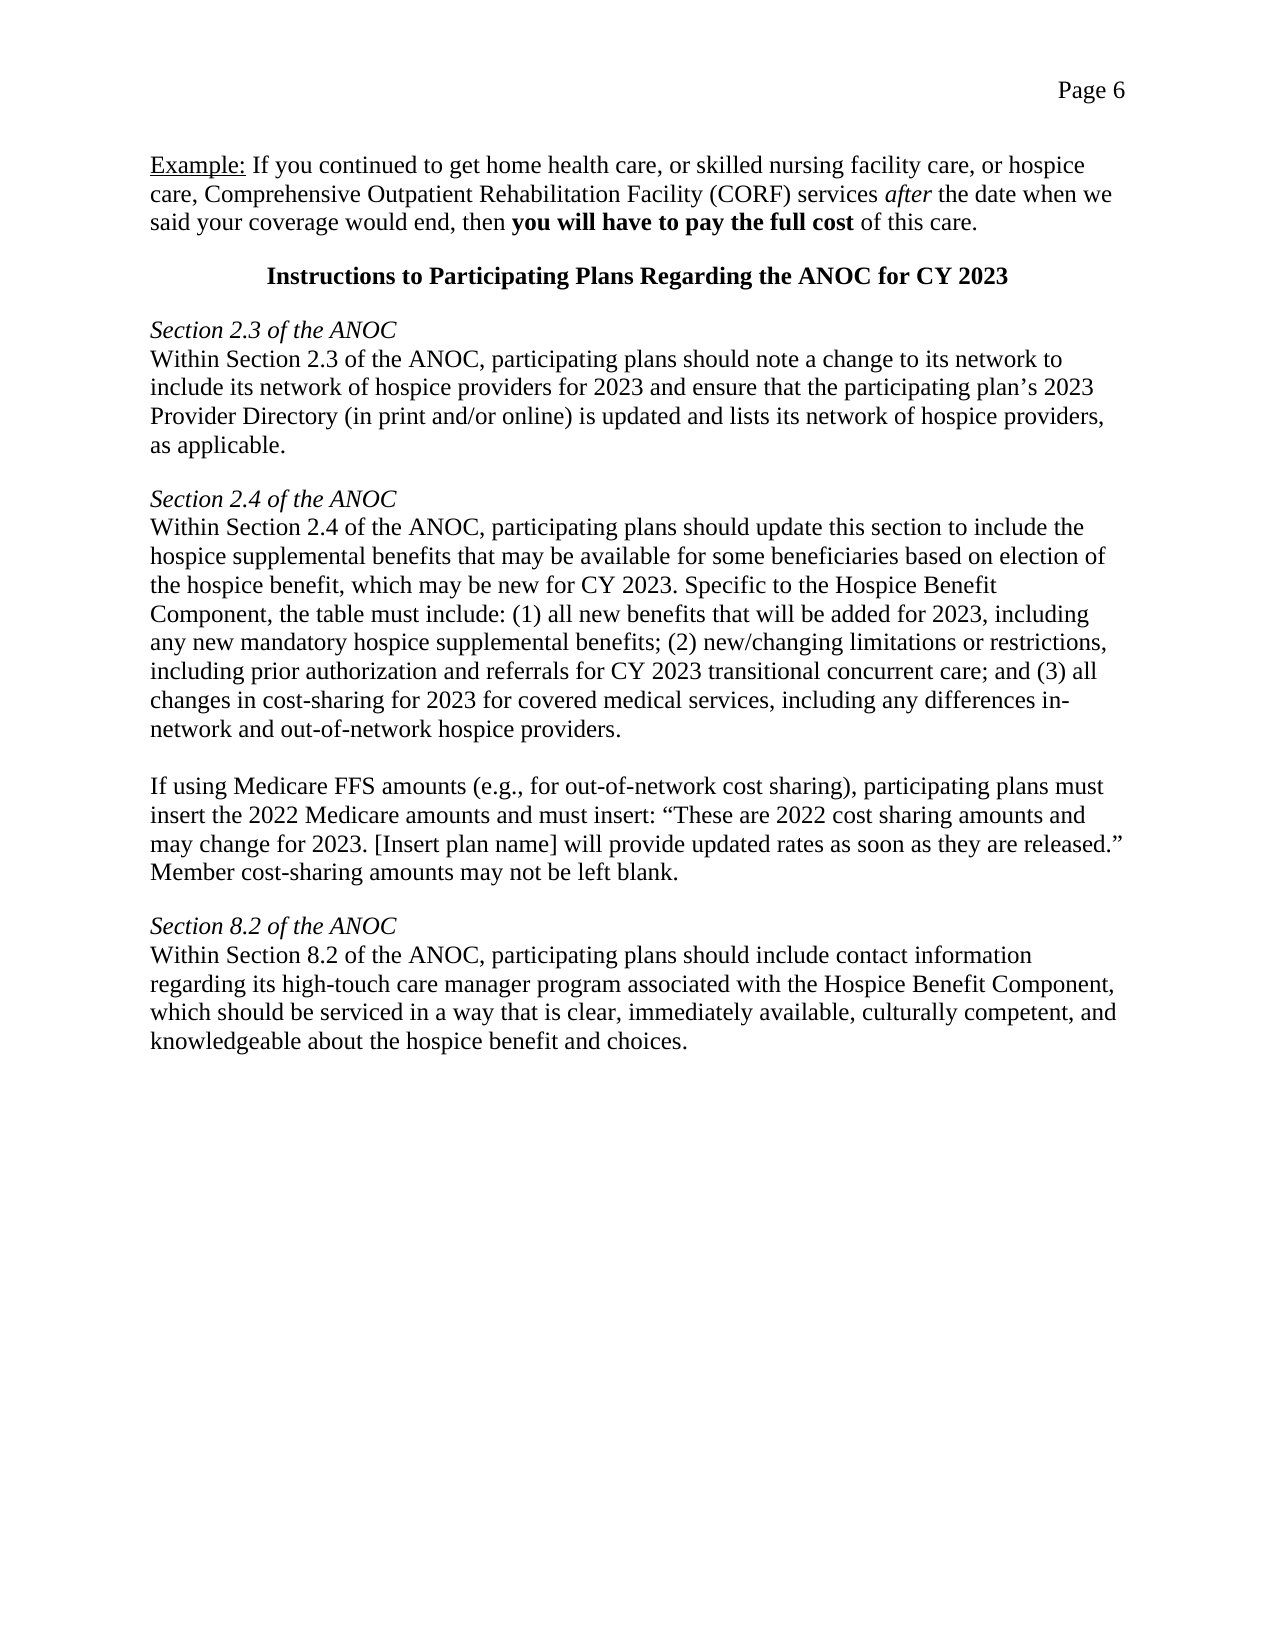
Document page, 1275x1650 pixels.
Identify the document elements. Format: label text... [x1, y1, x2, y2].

text Section 2.4 of the ANOC [150, 484, 1125, 512]
text Within Section 2.3 of the ANOC, participating plans should note a change to its network to include its network of hospice providers for 2023 and ensure that the participating plan’s 2023 Provider Directory (in print and/or online) is updated and lists its network of hospice providers, as applicable. [150, 344, 1125, 459]
text Section 2.3 of the ANOC [150, 315, 1125, 344]
text Within Section 2.4 of the ANOC, participating plans should update this section to include the hospice supplemental benefits that may be available for some beneficiaries based on election of the hospice benefit, which may be new for CY 2023. Specific to the Hospice Benefit Component, the table must include: (1) all new benefits that will be added for 2023, including any new mandatory hospice supplemental benefits; (2) new/changing limitations or restrictions, including prior authorization and referrals for CY 2023 transitional concurrent care; and (3) all changes in cost-sharing for 2023 for covered medical services, including any differences in-network and out-of-network hospice providers. [150, 512, 1125, 742]
text Instructions to Participating Plans Regarding the ANOC for CY 2023 [150, 261, 1125, 290]
text If using Medicare FFS amounts (e.g., for out-of-network cost sharing), participating plans must insert the 2022 Medicare amounts and must insert: “These are 2022 cost sharing amounts and may change for 2023. [Insert plan name] will provide updated rates as soon as they are released.” Member cost-sharing amounts may not be left blank. [150, 771, 1125, 886]
text Section 8.2 of the ANOC [150, 911, 1125, 940]
text Example: If you continued to get home health care, or skilled nursing facility care, or hospice care, Comprehensive Outpatient Rehabilitation Facility (CORF) services after the date when we said your coverage would end, then you will have to pay the full cost of this care. [150, 150, 1125, 236]
text Within Section 8.2 of the ANOC, participating plans should include contact information regarding its high-touch care manager program associated with the Hospice Benefit Component, which should be serviced in a way that is clear, immediately available, culturally competent, and knowledgeable about the hospice benefit and choices. [150, 940, 1125, 1055]
